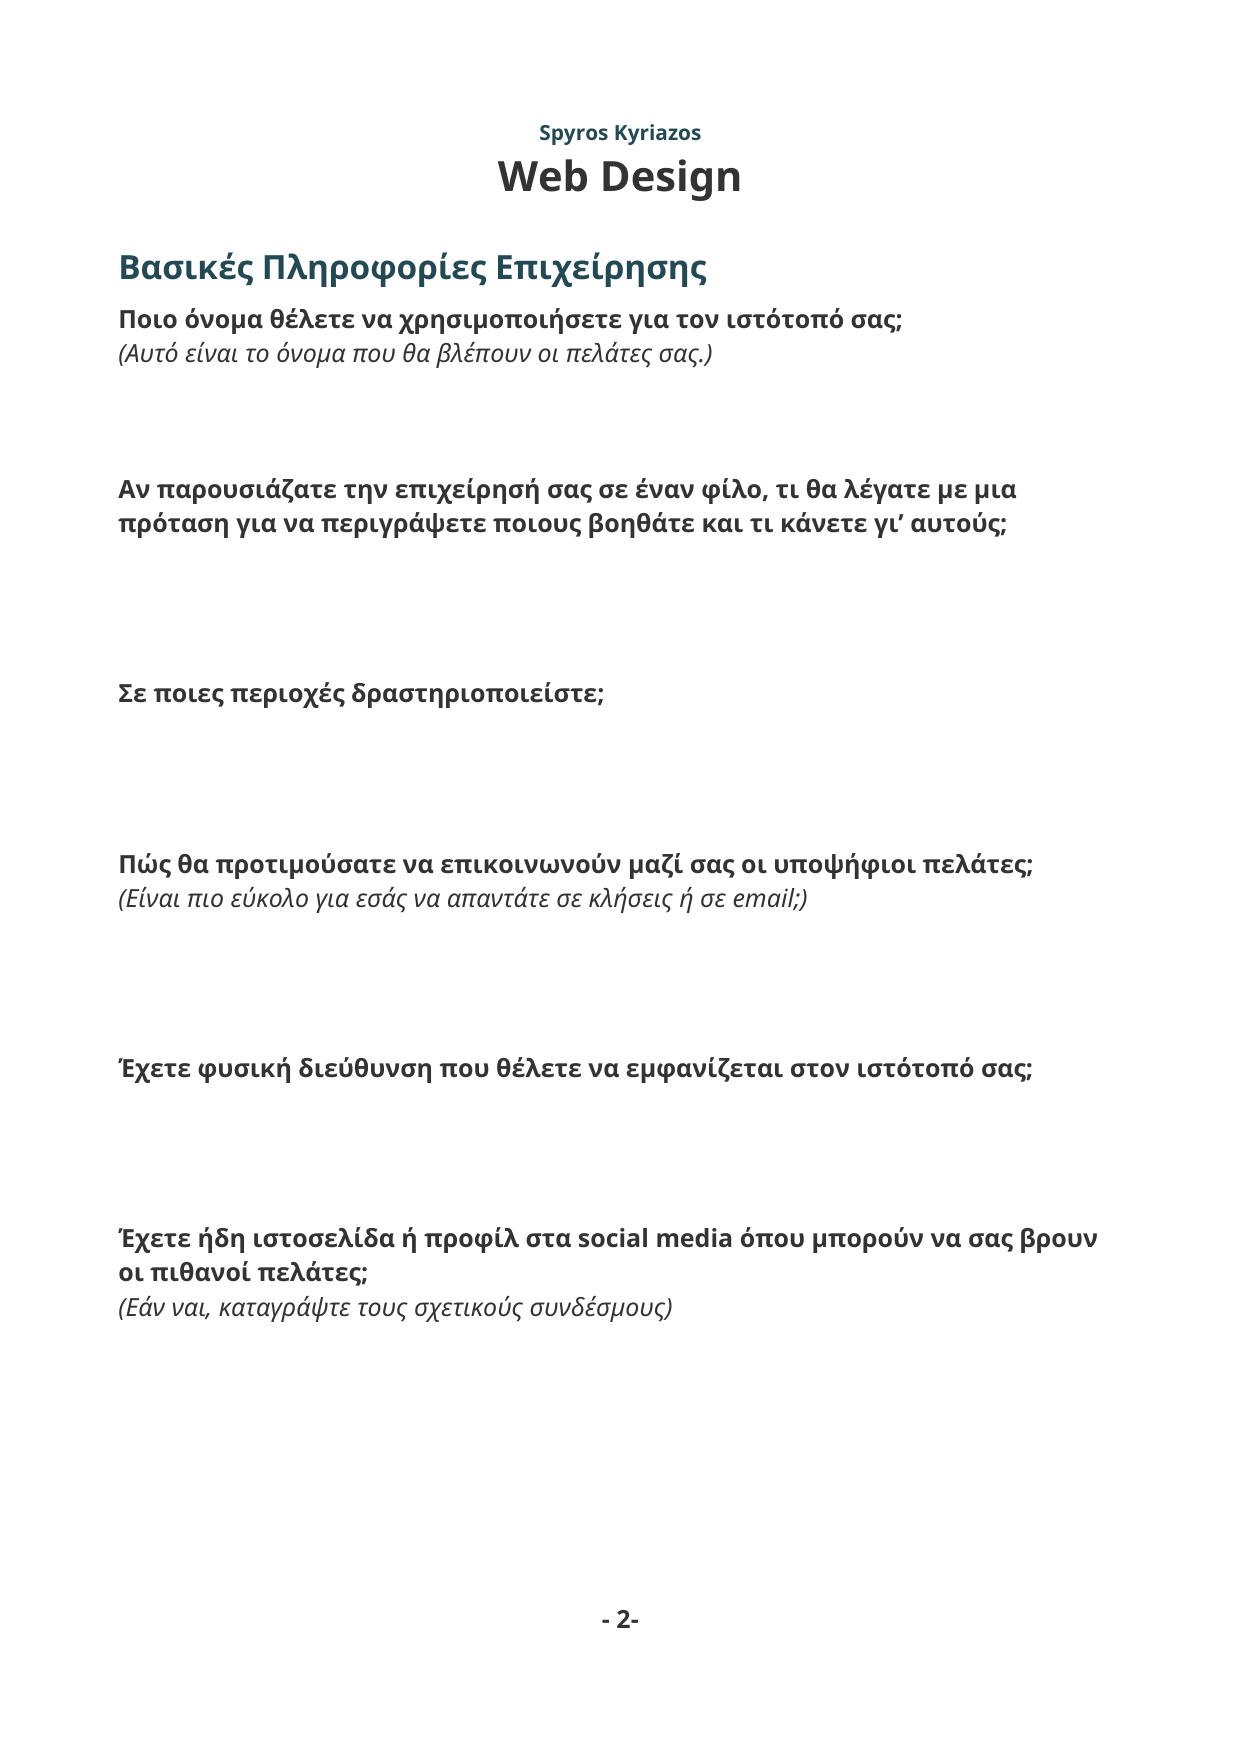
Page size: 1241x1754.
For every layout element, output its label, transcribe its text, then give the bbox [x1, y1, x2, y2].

text (Εάν ναι, καταγράψτε τους σχετικούς συνδέσμους) [118, 1289, 1122, 1323]
text Έχετε ήδη ιστοσελίδα ή προφίλ στα social media όπου μπορούν να σας βρουν οι πιθανοί πελάτες; [118, 1221, 1122, 1289]
subtitle Βασικές Πληροφορίες Επιχείρησης [118, 243, 1122, 289]
text (Είναι πιο εύκολο για εσάς να απαντάτε σε κλήσεις ή σε email;) [118, 880, 1122, 914]
text Σε ποιες περιοχές δραστηριοποιείστε; [118, 676, 1122, 710]
text Έχετε φυσική διεύθυνση που θέλετε να εμφανίζεται στον ιστότοπό σας; [118, 1051, 1122, 1085]
text Πώς θα προτιμούσατε να επικοινωνούν μαζί σας οι υποψήφιοι πελάτες; [118, 846, 1122, 880]
text Ποιο όνομα θέλετε να χρησιμοποιήσετε για τον ιστότοπό σας; [118, 301, 1122, 335]
text (Αυτό είναι το όνομα που θα βλέπουν οι πελάτες σας.) [118, 335, 1122, 369]
text Αν παρουσιάζατε την επιχείρησή σας σε έναν φίλο, τι θα λέγατε με μια πρόταση για να περιγράψετε ποιους βοηθάτε και τι κάνετε γι’ αυτούς; [118, 472, 1122, 540]
